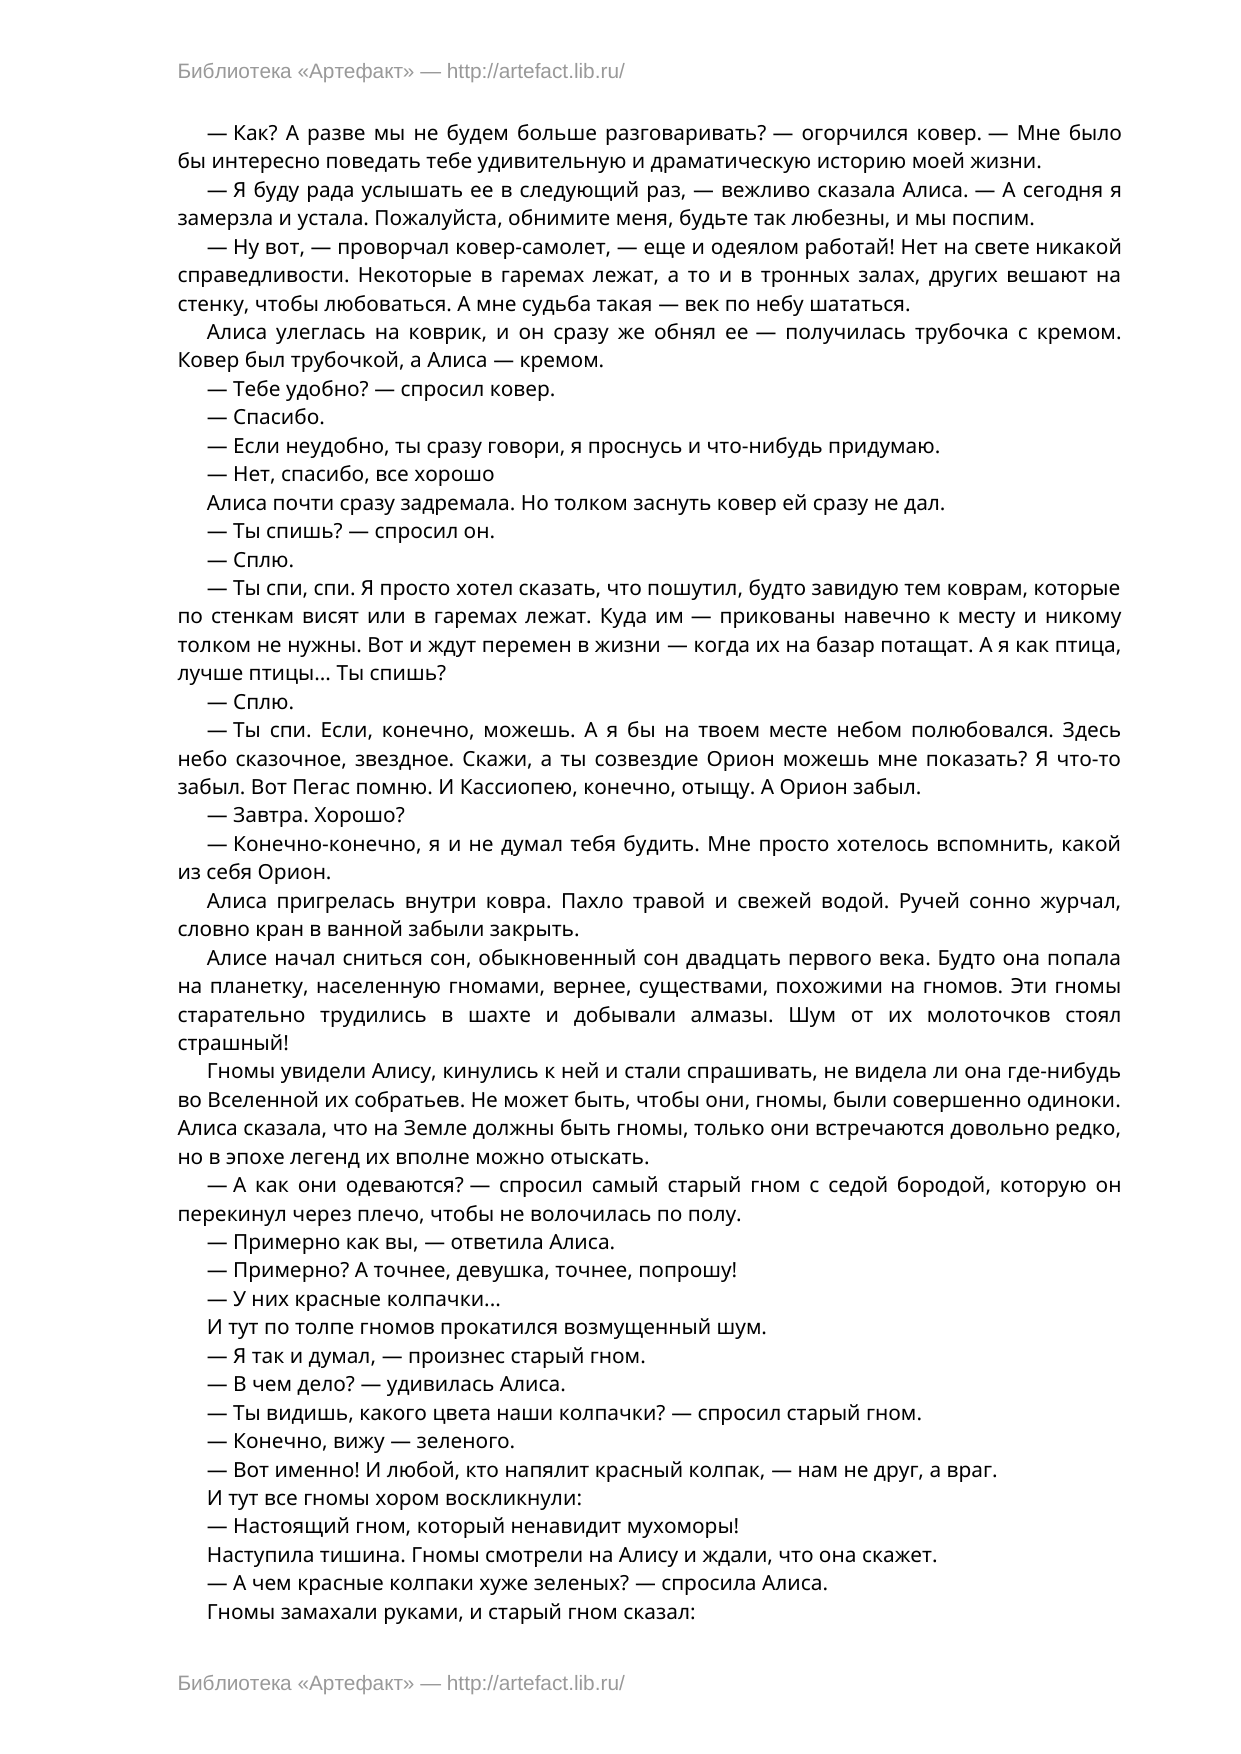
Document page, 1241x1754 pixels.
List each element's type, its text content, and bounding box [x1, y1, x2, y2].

text — Нет, спасибо, все хорошо [177, 459, 1122, 488]
text — Конечно, вижу — зеленого. [177, 1426, 1122, 1455]
text — А как они одеваются? — спросил самый старый гном с седой бородой, которую он перекинул через плечо, чтобы не волочилась по полу. [177, 1170, 1122, 1227]
text И тут по толпе гномов прокатился возмущенный шум. [177, 1312, 1122, 1341]
text — У них красные колпачки... [177, 1284, 1122, 1312]
text — Сплю. [177, 687, 1122, 715]
text — Ты видишь, какого цвета наши колпачки? — спросил старый гном. [177, 1398, 1122, 1426]
text — Примерно как вы, — ответила Алиса. [177, 1227, 1122, 1256]
text Гномы замахали руками, и старый гном сказал: [177, 1597, 1122, 1625]
text — Конечно-конечно, я и не думал тебя будить. Мне просто хотелось вспомнить, какой из себя Орион. [177, 829, 1122, 886]
text — Вот именно! И любой, кто напялит красный колпак, — нам не друг, а враг. [177, 1455, 1122, 1483]
text — Спасибо. [177, 402, 1122, 431]
text Алиса пригрелась внутри ковра. Пахло травой и свежей водой. Ручей сонно журчал, словно кран в ванной забыли закрыть. [177, 886, 1122, 943]
text И тут все гномы хором воскликнули: [177, 1483, 1122, 1512]
text — Примерно? А точнее, девушка, точнее, попрошу! [177, 1256, 1122, 1284]
text — Я так и думал, — произнес старый гном. [177, 1341, 1122, 1369]
text — Тебе удобно? — спросил ковер. [177, 374, 1122, 402]
text — Ты спишь? — спросил он. [177, 516, 1122, 545]
text — Ты спи. Если, конечно, можешь. А я бы на твоем месте небом полюбовался. Здесь небо сказочное, звездное. Скажи, а ты созвездие Орион можешь мне показать? Я что-то забыл. Вот Пегас помню. И Кассиопею, конечно, отыщу. А Орион забыл. [177, 715, 1122, 801]
text — Ну вот, — проворчал ковер-самолет, — еще и одеялом работай! Нет на свете никакой справедливости. Некоторые в гаремах лежат, а то и в тронных залах, других вешают на стенку, чтобы любоваться. А мне судьба такая — век по небу шататься. [177, 232, 1122, 317]
text — Настоящий гном, который ненавидит мухоморы! [177, 1512, 1122, 1540]
text Алиса почти сразу задремала. Но толком заснуть ковер ей сразу не дал. [177, 488, 1122, 516]
text — А чем красные колпаки хуже зеленых? — спросила Алиса. [177, 1568, 1122, 1597]
text — Я буду рада услышать ее в следующий раз, — вежливо сказала Алиса. — А сегодня я замерзла и устала. Пожалуйста, обнимите меня, будьте так любезны, и мы поспим. [177, 175, 1122, 232]
text — Сплю. [177, 545, 1122, 573]
text — Ты спи, спи. Я просто хотел сказать, что пошутил, будто завидую тем коврам, которые по стенкам висят или в гаремах лежат. Куда им — прикованы навечно к месту и никому толком не нужны. Вот и ждут перемен в жизни — когда их на базар потащат. А я как птица, лучше птицы... Ты спишь? [177, 573, 1122, 687]
text Наступила тишина. Гномы смотрели на Алису и ждали, что она скажет. [177, 1540, 1122, 1568]
text — В чем дело? — удивилась Алиса. [177, 1369, 1122, 1398]
text — Завтра. Хорошо? [177, 801, 1122, 829]
text Алисе начал сниться сон, обыкновенный сон двадцать первого века. Будто она попала на планетку, населенную гномами, вернее, существами, похожими на гномов. Эти гномы старательно трудились в шахте и добывали алмазы. Шум от их молоточков стоял страшный! [177, 943, 1122, 1057]
text — Как? А разве мы не будем больше разговаривать? — огорчился ковер. — Мне было бы интересно поведать тебе удивительную и драматическую историю моей жизни. [177, 118, 1122, 175]
text Алиса улеглась на коврик, и он сразу же обнял ее — получилась трубочка с кремом. Ковер был трубочкой, а Алиса — кремом. [177, 317, 1122, 374]
text Гномы увидели Алису, кинулись к ней и стали спрашивать, не видела ли она где-нибудь во Вселенной их собратьев. Не может быть, чтобы они, гномы, были совершенно одиноки. Алиса сказала, что на Земле должны быть гномы, только они встречаются довольно редко, но в эпохе легенд их вполне можно отыскать. [177, 1057, 1122, 1170]
text — Если неудобно, ты сразу говори, я проснусь и что-нибудь придумаю. [177, 431, 1122, 459]
